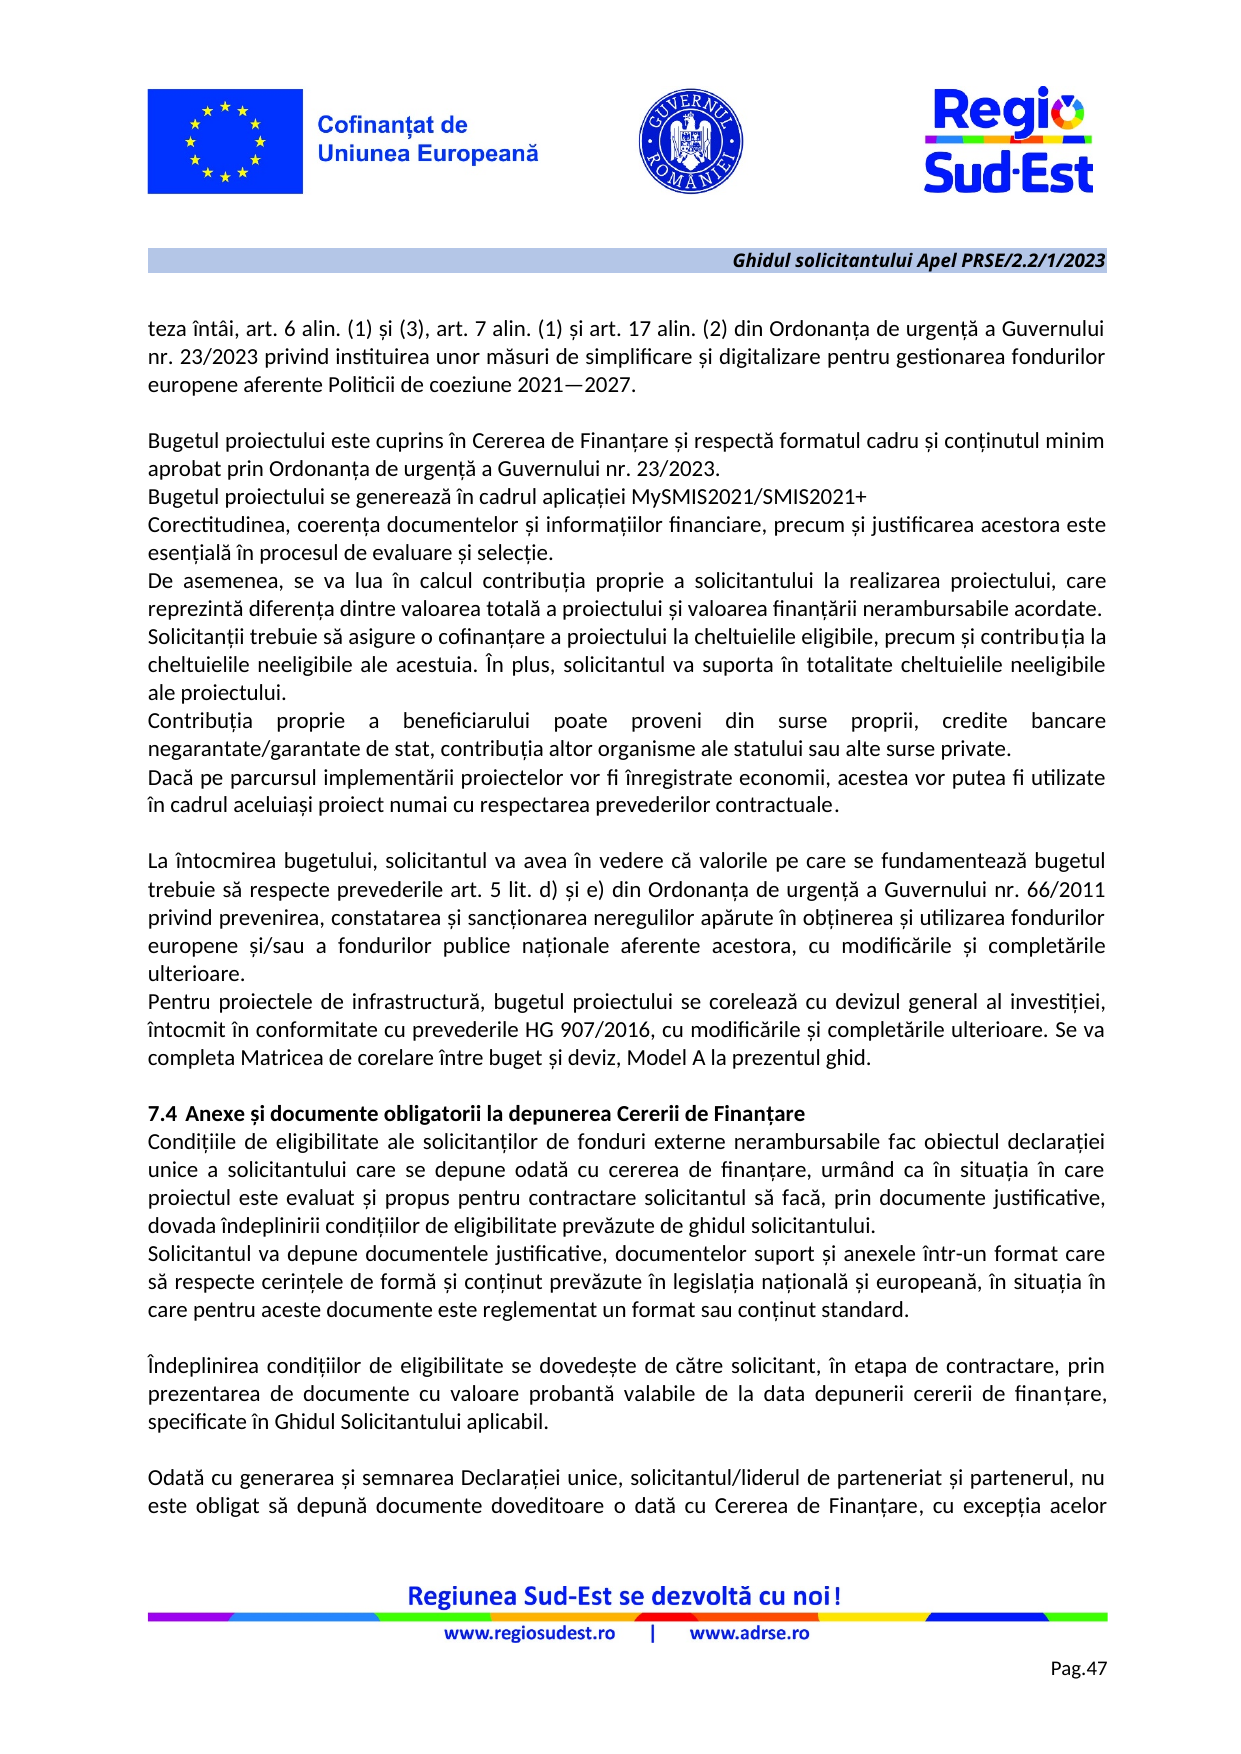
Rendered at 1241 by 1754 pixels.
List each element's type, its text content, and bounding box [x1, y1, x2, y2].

text Dacă pe parcursul implementării proiectelor vor fi înregistrate economii, acestea vor putea fi utilizate în cadrul aceluiași proiect numai cu respectarea prevederilor contractuale. [148, 763, 1107, 819]
subtitle Anexe şi documente obligatorii la depunerea Cererii de Finanţare [148, 1099, 1107, 1127]
text Bugetul proiectului este cuprins în Cererea de Finanțare și respectă formatul cadru și conținutul minim aprobat prin Ordonanța de urgență a Guvernului nr. 23/2023. [148, 426, 1107, 482]
text Solicitanții trebuie să asigure o cofinanțare a proiectului la cheltuielile eligibile, precum și contribuţia la cheltuielile neeligibile ale acestuia. În plus, solicitantul va suporta în totalitate cheltuielile neeligibile ale proiectului. [148, 622, 1107, 707]
text Solicitantul va depune documentele justificative, documentelor suport și anexele într-un format care să respecte cerințele de formă și conținut prevăzute în legislația națională și europeană, în situația în care pentru aceste documente este reglementat un format sau conținut standard. [148, 1239, 1107, 1323]
text Corectitudinea, coerența documentelor și informațiilor financiare, precum și justificarea acestora este esențială în procesul de evaluare și selecție. [148, 510, 1107, 566]
text Bugetul proiectului se generează în cadrul aplicației MySMIS2021/SMIS2021+ [148, 482, 1107, 510]
text Pentru proiectele de infrastructură, bugetul proiectului se corelează cu devizul general al investiției, întocmit în conformitate cu prevederile HG 907/2016, cu modificările și completările ulterioare. Se va completa Matricea de corelare între buget şi deviz, Model A la prezentul ghid. [148, 987, 1107, 1071]
picture [147, 86, 1093, 195]
text Îndeplinirea condițiilor de eligibilitate se dovedește de către solicitant, în etapa de contractare, prin prezentarea de documente cu valoare probantă valabile de la data depunerii cererii de finanţare, specificate în Ghidul Solicitantului aplicabil. [148, 1351, 1107, 1435]
text La întocmirea bugetului, solicitantul va avea în vedere că valorile pe care se fundamentează bugetul trebuie să respecte prevederile art. 5 lit. d) și e) din Ordonanța de urgență a Guvernului nr. 66/2011 privind prevenirea, constatarea și sancționarea neregulilor apărute în obținerea și utilizarea fondurilor europene și/sau a fondurilor publice naționale aferente acestora, cu modificările și completările ulterioare. [148, 847, 1107, 987]
picture [147, 1586, 1108, 1643]
text Condițiile de eligibilitate ale solicitanților de fonduri externe nerambursabile fac obiectul declarației unice a solicitantului care se depune odată cu cererea de finanțare, urmând ca în situația în care proiectul este evaluat și propus pentru contractare solicitantul să facă, prin documente justificative, dovada îndeplinirii condițiilor de eligibilitate prevăzute de ghidul solicitantului. [148, 1127, 1107, 1239]
text Contribuţia proprie a beneficiarului poate proveni din surse proprii, credite bancare negarantate/garantate de stat, contribuţia altor organisme ale statului sau alte surse private. [148, 707, 1107, 763]
text De asemenea, se va lua în calcul contribuţia proprie a solicitantului la realizarea proiectului, care reprezintă diferenţa dintre valoarea totală a proiectului şi valoarea finanţării nerambursabile acordate. [148, 566, 1107, 622]
